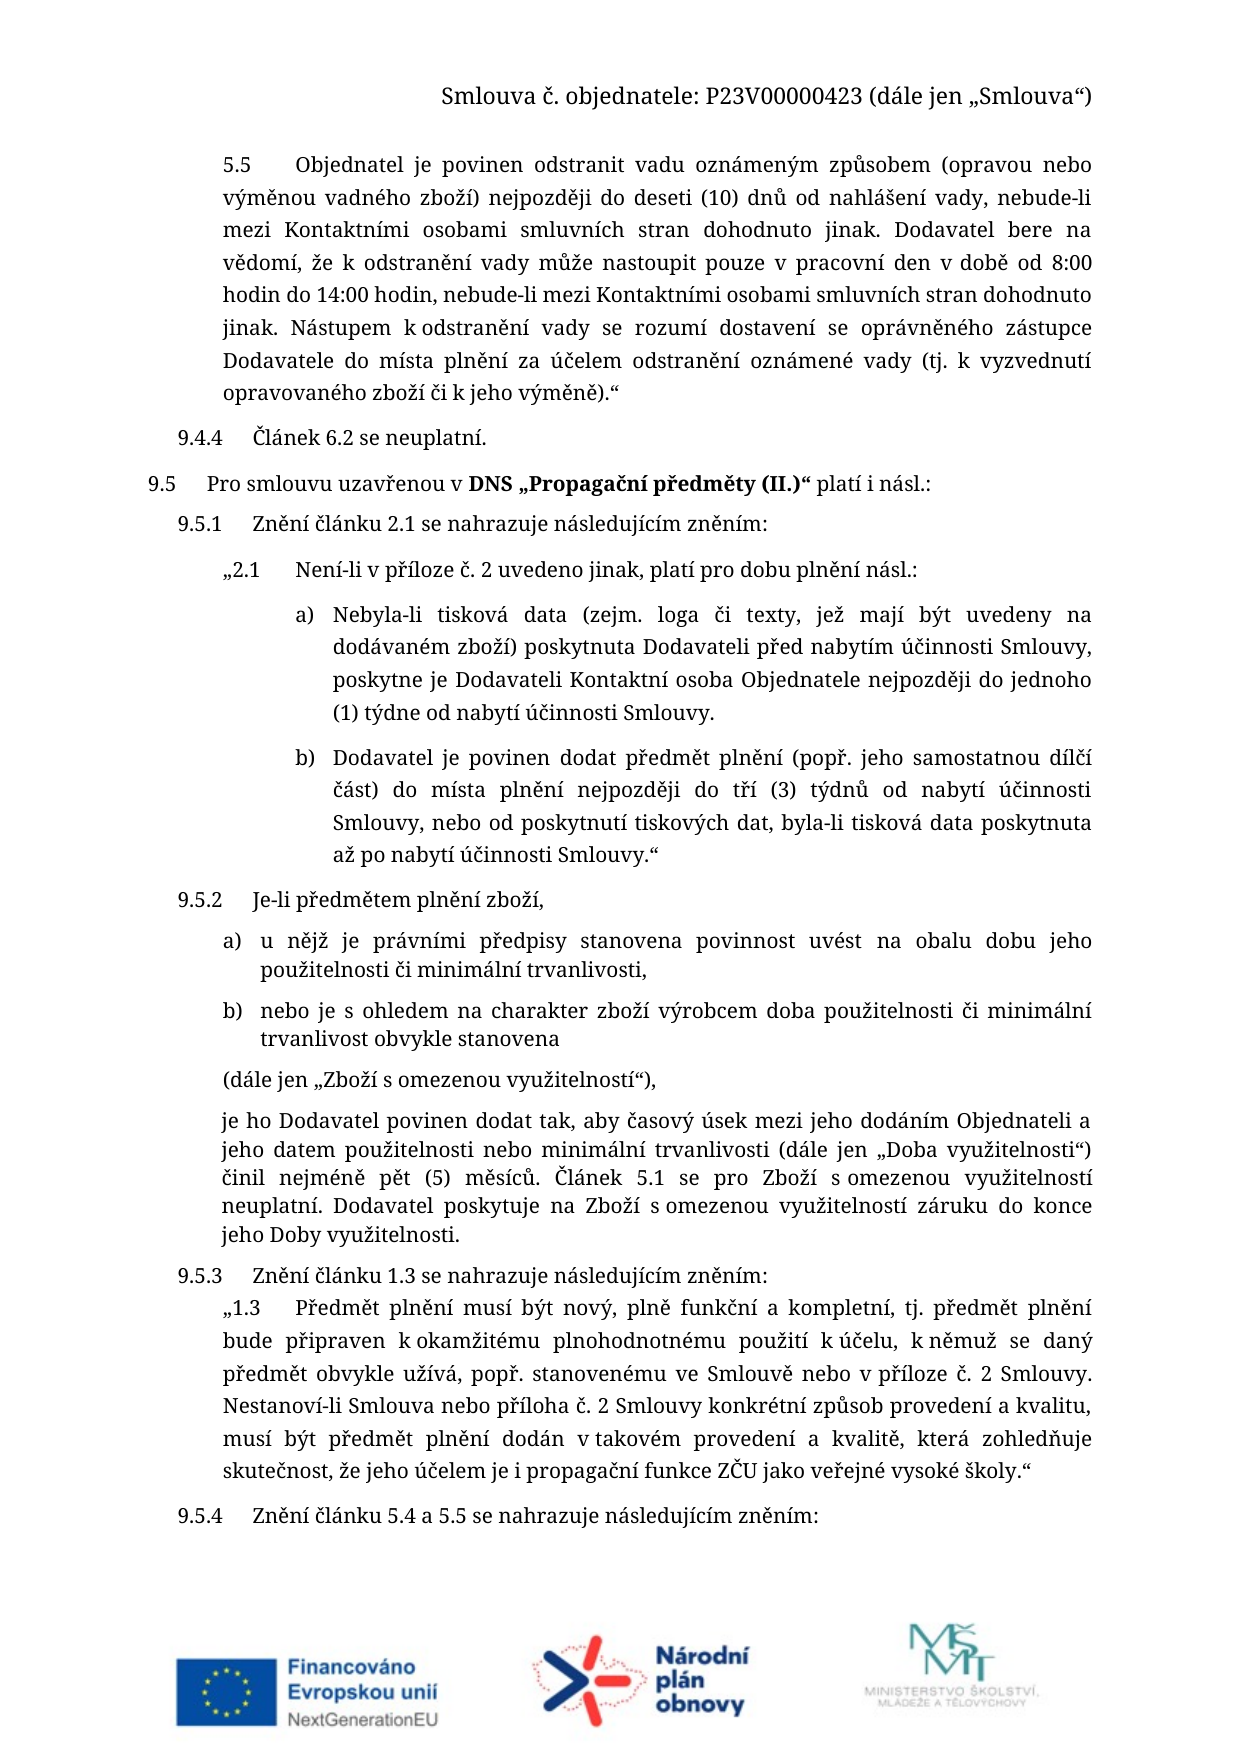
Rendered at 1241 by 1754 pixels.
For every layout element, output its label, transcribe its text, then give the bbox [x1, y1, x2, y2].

list 5.5 Objednatel je povinen odstranit vadu oznámeným způsobem (opravou nebo výměnou vadného zboží) nejpozději do deseti (10) dnů od nahlášení vady, nebude-li mezi Kontaktními osobami smluvních stran dohodnuto jinak. Dodavatel bere na vědomí, že k odstranění vady může nastoupit pouze v pracovní den v době od 8:00 hodin do 14:00 hodin, nebude-li mezi Kontaktními osobami smluvních stran dohodnuto jinak. Nástupem k odstranění vady se rozumí dostavení se oprávněného zástupce Dodavatele do místa plnění za účelem odstranění oznámené vady (tj. k vyzvednutí opravovaného zboží či k jeho výměně).“ [223, 150, 1093, 407]
text je ho Dodavatel povinen dodat tak, aby časový úsek mezi jeho dodáním Objednateli a jeho datem použitelnosti nebo minimální trvanlivosti (dále jen „Doba využitelnosti“) činil nejméně pět (5) měsíců. Článek 5.1 se pro Zboží s omezenou využitelností neuplatní. Dodavatel poskytuje na Zboží s omezenou využitelností záruku do konce jeho Doby využitelnosti. [221, 1106, 1093, 1248]
list Nebyla-li tisková data (zejm. loga či texty, jež mají být uvedeny na dodávaném zboží) poskytnuta Dodavateli před nabytím účinnosti Smlouvy, poskytne je Dodavateli Kontaktní osoba Objednatele nejpozději do jednoho (1) týdne od nabytí účinnosti Smlouvy. [295, 600, 1093, 726]
list Je-li předmětem plnění zboží, [177, 886, 1093, 914]
list Znění článku 5.4 a 5.5 se nahrazuje následujícím zněním: [177, 1502, 1093, 1530]
list Dodavatel je povinen dodat předmět plnění (popř. jeho samostatnou dílčí část) do místa plnění nejpozději do tří (3) týdnů od nabytí účinnosti Smlouvy, nebo od poskytnutí tiskových dat, byla-li tisková data poskytnuta až po nabytí účinnosti Smlouvy.“ [295, 743, 1093, 869]
list nebo je s ohledem na charakter zboží výrobcem doba použitelnosti či minimální trvanlivost obvykle stanovena [223, 996, 1093, 1053]
list „2.1 Není-li v příloze č. 2 uvedeno jinak, platí pro dobu plnění násl.: [223, 555, 1093, 583]
list Znění článku 1.3 se nahrazuje následujícím zněním: [177, 1261, 1093, 1289]
list Pro smlouvu uzavřenou v DNS „Propagační předměty (II.)“ platí i násl.: [148, 469, 1093, 497]
list Článek 6.2 se neuplatní. [177, 423, 1093, 452]
list „1.3 Předmět plnění musí být nový, plně funkční a kompletní, tj. předmět plnění bude připraven k okamžitému plnohodnotnému použití k účelu, k němuž se daný předmět obvykle užívá, popř. stanovenému ve Smlouvě nebo v příloze č. 2 Smlouvy. Nestanoví-li Smlouva nebo příloha č. 2 Smlouvy konkrétní způsob provedení a kvalitu, musí být předmět plnění dodán v takovém provedení a kvalitě, která zohledňuje skutečnost, že jeho účelem je i propagační funkce ZČU jako veřejné vysoké školy.“ [223, 1293, 1093, 1485]
list u nějž je právními předpisy stanovena povinnost uvést na obalu dobu jeho použitelnosti či minimální trvanlivosti, [223, 927, 1093, 983]
text (dále jen „Zboží s omezenou využitelností“), [223, 1065, 1093, 1094]
picture [147, 1577, 1093, 1754]
list Znění článku 2.1 se nahrazuje následujícím zněním: [177, 509, 1093, 538]
